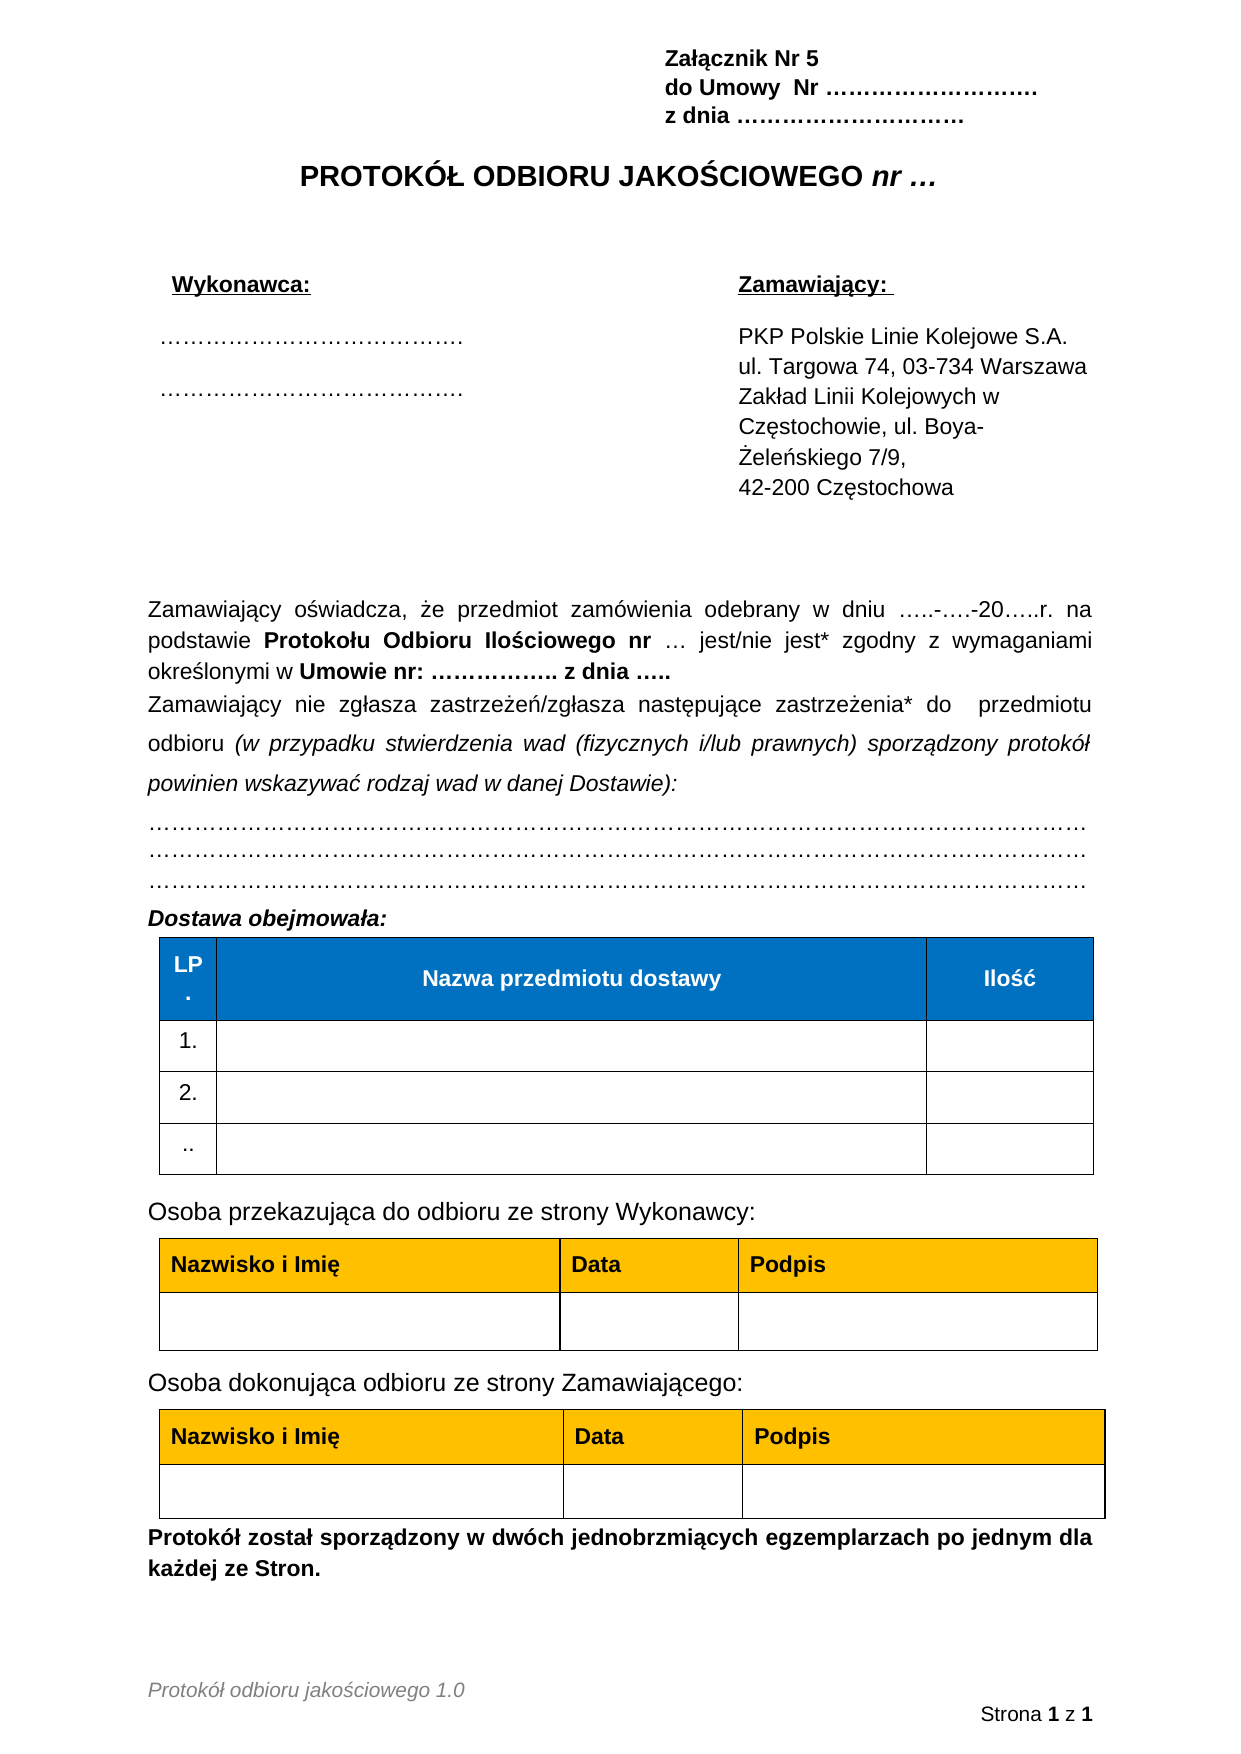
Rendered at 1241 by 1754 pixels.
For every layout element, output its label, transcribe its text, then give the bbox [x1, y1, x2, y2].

table_cell .. [160, 1124, 216, 1174]
text Osoba dokonująca odbioru ze strony Zamawiającego: [148, 1368, 1093, 1397]
table_header Wykonawca: …………………………………. …………………………………. [148, 265, 646, 553]
table_cell [160, 1293, 559, 1349]
table_cell 2. [160, 1072, 216, 1122]
table_cell [217, 1021, 926, 1071]
table_header Nazwisko i Imię [160, 1410, 563, 1464]
text PROTOKÓŁ ODBIORU JAKOŚCIOWEGO nr … [148, 159, 1093, 192]
text Dostawa obejmowała: [148, 899, 1093, 931]
table_header Data [564, 1410, 742, 1464]
table_header Data [561, 1239, 738, 1292]
text z dnia ………………………… [664, 102, 1093, 128]
text Zamawiający nie zgłasza zastrzeżeń/zgłasza następujące zastrzeżenia* do przedmiotu odbioru (w przypadku stwierdzenia wad (fizycznych i/lub prawnych) sporządzony protokół powinien wskazywać rodzaj wad w danej Dostawie): [148, 691, 1093, 796]
table_header Nazwisko i Imię [160, 1239, 559, 1292]
text Zamawiający oświadcza, że przedmiot zamówienia odebrany w dniu …..-….-20…..r. na podstawie Protokołu Odbioru Ilościowego nr … jest/nie jest* zgodny z wymaganiami określonymi w Umowie nr: …………….. z dnia ….. [148, 591, 1093, 685]
table_header Zamawiający: PKP Polskie Linie Kolejowe S.A. ul. Targowa 74, 03-734 Warszawa Zakład Linii Kolejowych w Częstochowie, ul. Boya-Żeleńskiego 7/9, 42-200 Częstochowa [646, 265, 1107, 553]
table_cell [160, 1465, 563, 1518]
table_header Nazwa przedmiotu dostawy [217, 938, 926, 1020]
table_cell [217, 1124, 926, 1174]
text Protokół został sporządzony w dwóch jednobrzmiących egzemplarzach po jednym dla każdej ze Stron. [148, 1519, 1093, 1581]
table_header Ilość [927, 938, 1093, 1020]
text Załącznik Nr 5 [664, 45, 1093, 71]
table_header LP. [160, 938, 216, 1020]
table_cell [927, 1072, 1093, 1122]
table_cell [743, 1465, 1104, 1518]
table_cell [561, 1293, 738, 1349]
text do Umowy Nr ………………………. [664, 73, 1093, 100]
table_cell [739, 1293, 1097, 1349]
table_cell [927, 1124, 1093, 1174]
text …………………………………………………………………………………………………………… [148, 862, 1093, 893]
table_header Podpis [739, 1239, 1097, 1292]
table_cell 1. [160, 1021, 216, 1071]
table_header Podpis [743, 1410, 1104, 1464]
table_cell [564, 1465, 742, 1518]
table_cell [217, 1072, 926, 1122]
table_cell [927, 1021, 1093, 1071]
text ………………………………………………………………………………………………………………………………………………………………………………………………………………………… [148, 809, 1093, 862]
text Osoba przekazująca do odbioru ze strony Wykonawcy: [148, 1197, 1093, 1225]
